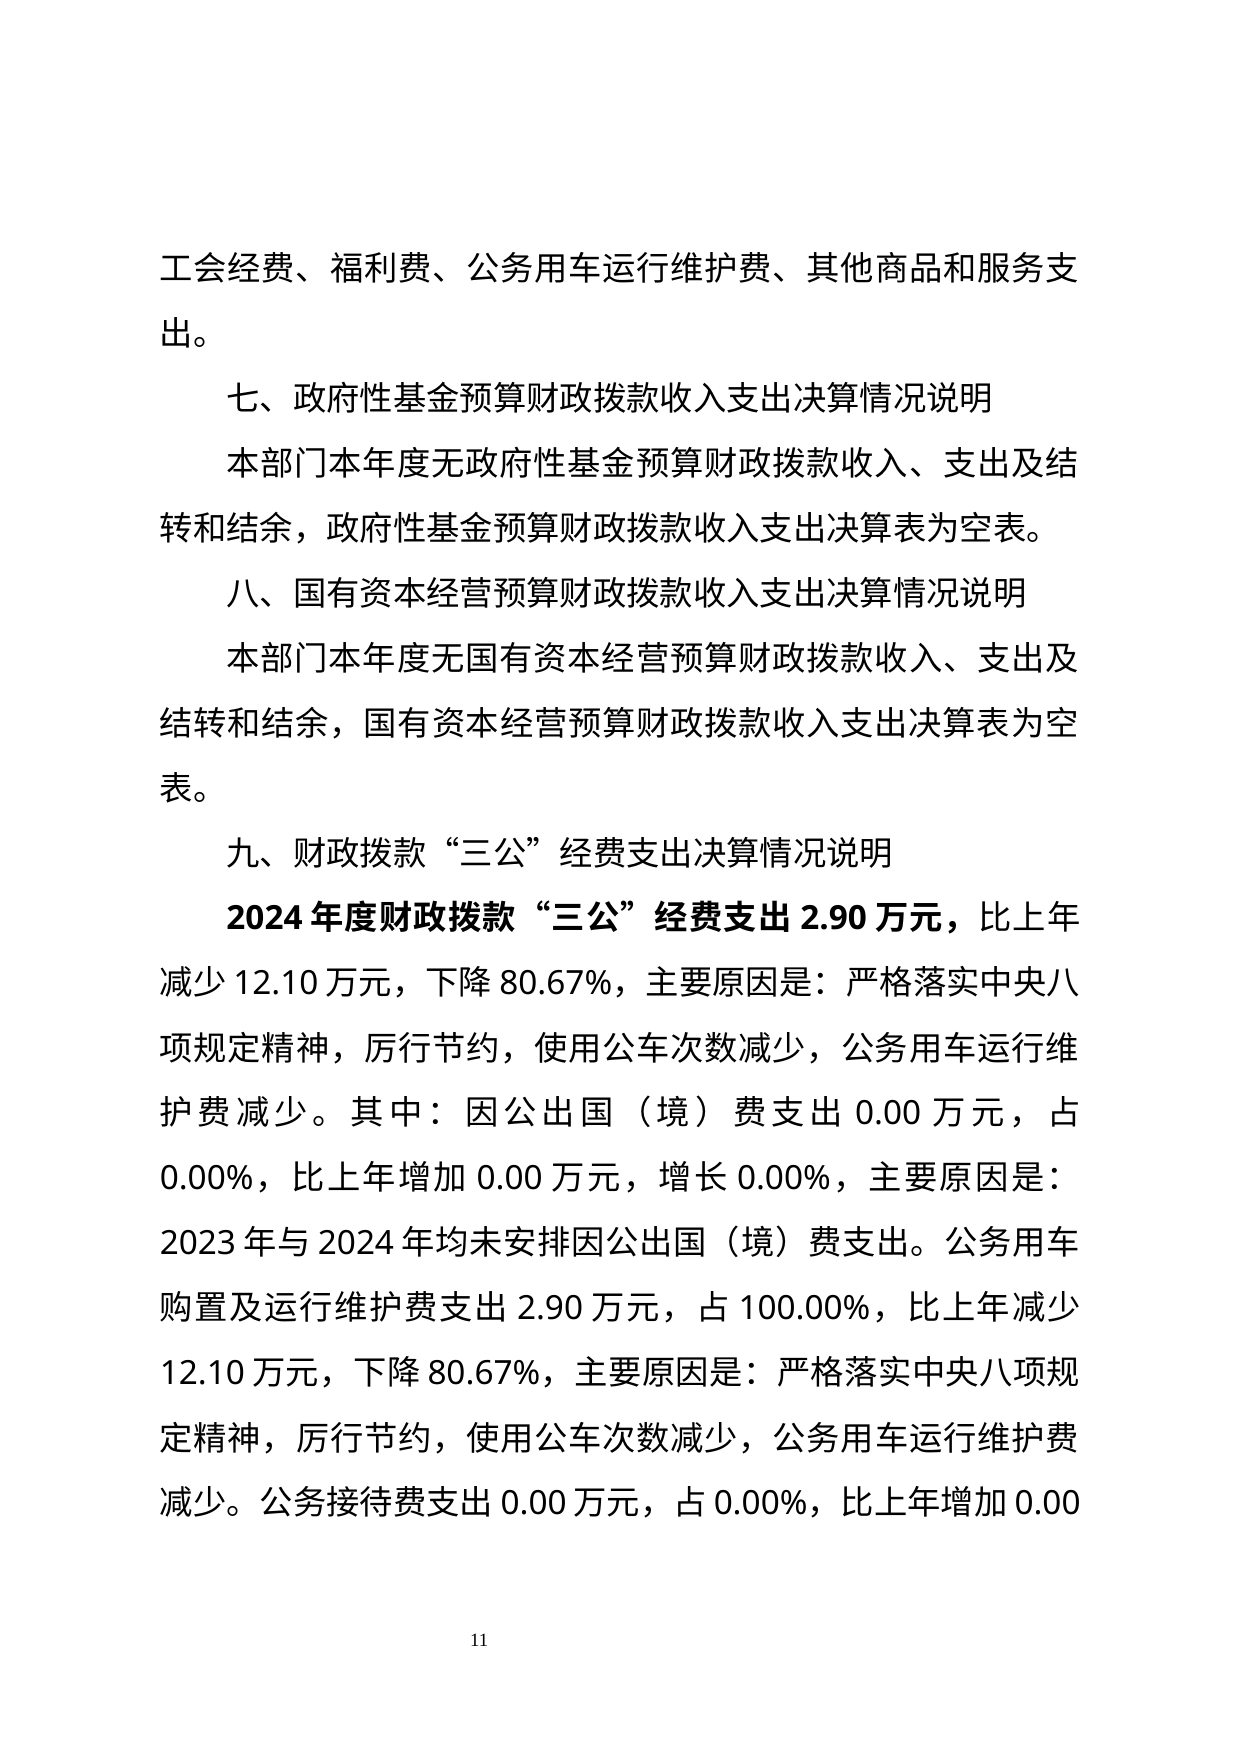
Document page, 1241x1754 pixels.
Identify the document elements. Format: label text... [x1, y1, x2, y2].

text 七、政府性基金预算财政拨款收入支出决算情况说明 [159, 363, 1081, 428]
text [159, 233, 1081, 363]
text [159, 883, 1081, 1533]
text 本部门本年度无政府性基金预算财政拨款收入、支出及结转和结余，政府性基金预算财政拨款收入支出决算表为空表。 [159, 428, 1081, 558]
text 九、财政拨款“三公”经费支出决算情况说明 [159, 818, 1081, 883]
text 本部门本年度无国有资本经营预算财政拨款收入、支出及结转和结余，国有资本经营预算财政拨款收入支出决算表为空表。 [159, 623, 1081, 818]
text 八、国有资本经营预算财政拨款收入支出决算情况说明 [159, 558, 1081, 623]
